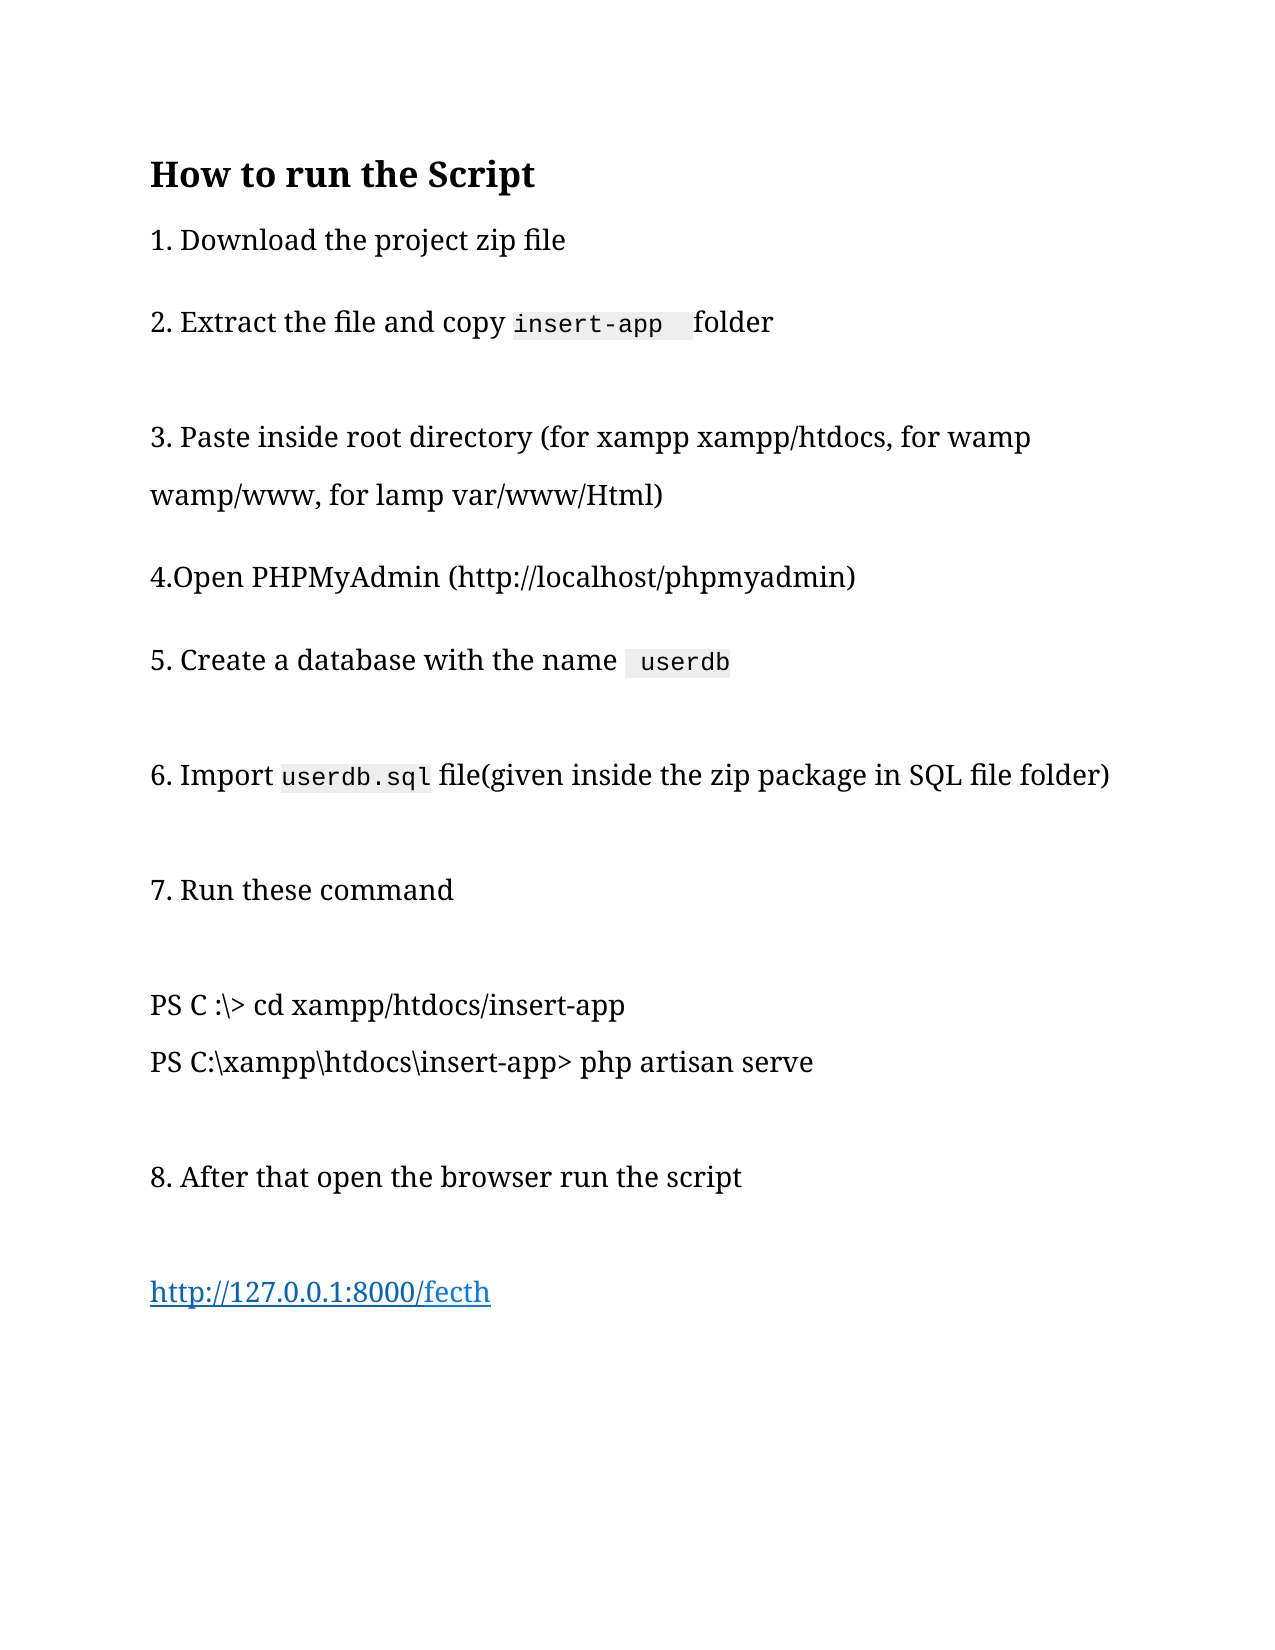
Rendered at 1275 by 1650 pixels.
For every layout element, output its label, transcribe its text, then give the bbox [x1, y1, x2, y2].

text 4.Open PHPMyAdmin (http://localhost/phpmyadmin) [150, 558, 1125, 596]
text 8. After that open the browser run the script [150, 1158, 1125, 1196]
text PS C :\> cd xampp/htdocs/insert-app [150, 985, 1125, 1023]
text 5. Create a database with the name userdb [150, 640, 1125, 678]
text 2. Extract the file and copy insert-app folder [150, 303, 1125, 341]
text PS C:\xampp\htdocs\insert-app> php artisan serve [150, 1043, 1125, 1081]
text How to run the Script [150, 150, 1125, 198]
text 1. Download the project zip file [150, 220, 1125, 258]
text 7. Run these command [150, 870, 1125, 908]
text 3. Paste inside root directory (for xampp xampp/htdocs, for wamp wamp/www, for lamp var/www/Html) [150, 418, 1125, 513]
text http://127.0.0.1:8000/fecth [150, 1273, 1125, 1311]
text 6. Import userdb.sql file(given inside the zip package in SQL file folder) [150, 755, 1125, 793]
